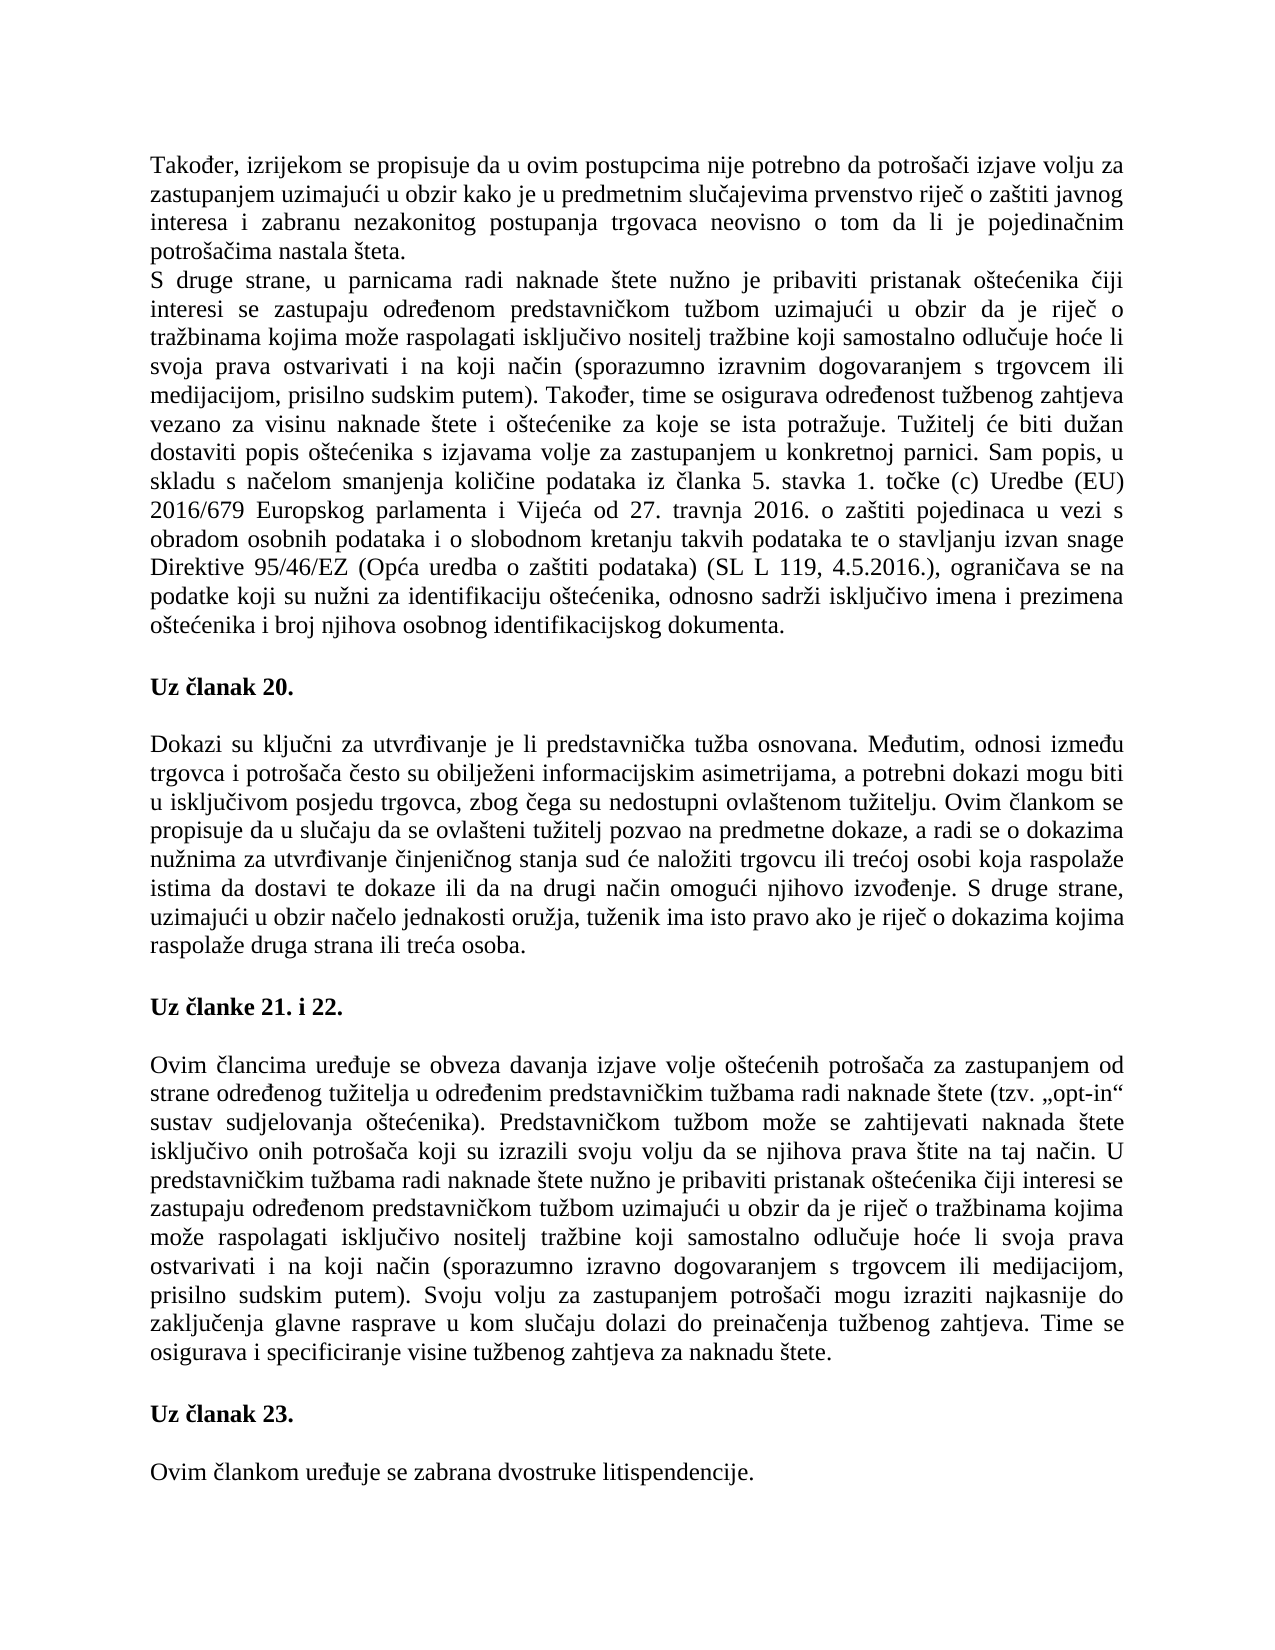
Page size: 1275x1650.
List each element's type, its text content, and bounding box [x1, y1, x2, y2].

text Uz članke 21. i 22. [150, 992, 1125, 1021]
text Ovim člankom uređuje se zabrana dvostruke litispendencije. [150, 1457, 1125, 1485]
text Također, izrijekom se propisuje da u ovim postupcima nije potrebno da potrošači izjave volju za zastupanjem uzimajući u obzir kako je u predmetnim slučajevima prvenstvo riječ o zaštiti javnog interesa i zabranu nezakonitog postupanja trgovaca neovisno o tom da li je pojedinačnim potrošačima nastala šteta. [150, 150, 1125, 265]
text Dokazi su ključni za utvrđivanje je li predstavnička tužba osnovana. Međutim, odnosi između trgovca i potrošača često su obilježeni informacijskim asimetrijama, a potrebni dokazi mogu biti u isključivom posjedu trgovca, zbog čega su nedostupni ovlaštenom tužitelju. Ovim člankom se propisuje da u slučaju da se ovlašteni tužitelj pozvao na predmetne dokaze, a radi se o dokazima nužnima za utvrđivanje činjeničnog stanja sud će naložiti trgovcu ili trećoj osobi koja raspolaže istima da dostavi te dokaze ili da na drugi način omogući njihovo izvođenje. S druge strane, uzimajući u obzir načelo jednakosti oružja, tuženik ima isto pravo ako je riječ o dokazima kojima raspolaže druga strana ili treća osoba. [150, 729, 1125, 959]
text Uz članak 23. [150, 1399, 1125, 1428]
text S druge strane, u parnicama radi naknade štete nužno je pribaviti pristanak oštećenika čiji interesi se zastupaju određenom predstavničkom tužbom uzimajući u obzir da je riječ o tražbinama kojima može raspolagati isključivo nositelj tražbine koji samostalno odlučuje hoće li svoja prava ostvarivati i na koji način (sporazumno izravnim dogovaranjem s trgovcem ili medijacijom, prisilno sudskim putem). Također, time se osigurava određenost tužbenog zahtjeva vezano za visinu naknade štete i oštećenike za koje se ista potražuje. Tužitelj će biti dužan dostaviti popis oštećenika s izjavama volje za zastupanjem u konkretnoj parnici. Sam popis, u skladu s načelom smanjenja količine podataka iz članka 5. stavka 1. točke (c) Uredbe (EU) 2016/679 Europskog parlamenta i Vijeća od 27. travnja 2016. o zaštiti pojedinaca u vezi s obradom osobnih podataka i o slobodnom kretanju takvih podataka te o stavljanju izvan snage Direktive 95/46/EZ (Opća uredba o zaštiti podataka) (SL L 119, 4.5.2016.), ograničava se na podatke koji su nužni za identifikaciju oštećenika, odnosno sadrži isključivo imena i prezimena oštećenika i broj njihova osobnog identifikacijskog dokumenta. [150, 265, 1125, 639]
text Ovim člancima uređuje se obveza davanja izjave volje oštećenih potrošača za zastupanjem od strane određenog tužitelja u određenim predstavničkim tužbama radi naknade štete (tzv. „opt-in“ sustav sudjelovanja oštećenika). Predstavničkom tužbom može se zahtijevati naknada štete isključivo onih potrošača koji su izrazili svoju volju da se njihova prava štite na taj način. U predstavničkim tužbama radi naknade štete nužno je pribaviti pristanak oštećenika čiji interesi se zastupaju određenom predstavničkom tužbom uzimajući u obzir da je riječ o tražbinama kojima može raspolagati isključivo nositelj tražbine koji samostalno odlučuje hoće li svoja prava ostvarivati i na koji način (sporazumno izravno dogovaranjem s trgovcem ili medijacijom, prisilno sudskim putem). Svoju volju za zastupanjem potrošači mogu izraziti najkasnije do zaključenja glavne rasprave u kom slučaju dolazi do preinačenja tužbenog zahtjeva. Time se osigurava i specificiranje visine tužbenog zahtjeva za naknadu štete. [150, 1050, 1125, 1366]
text Uz članak 20. [150, 672, 1125, 701]
